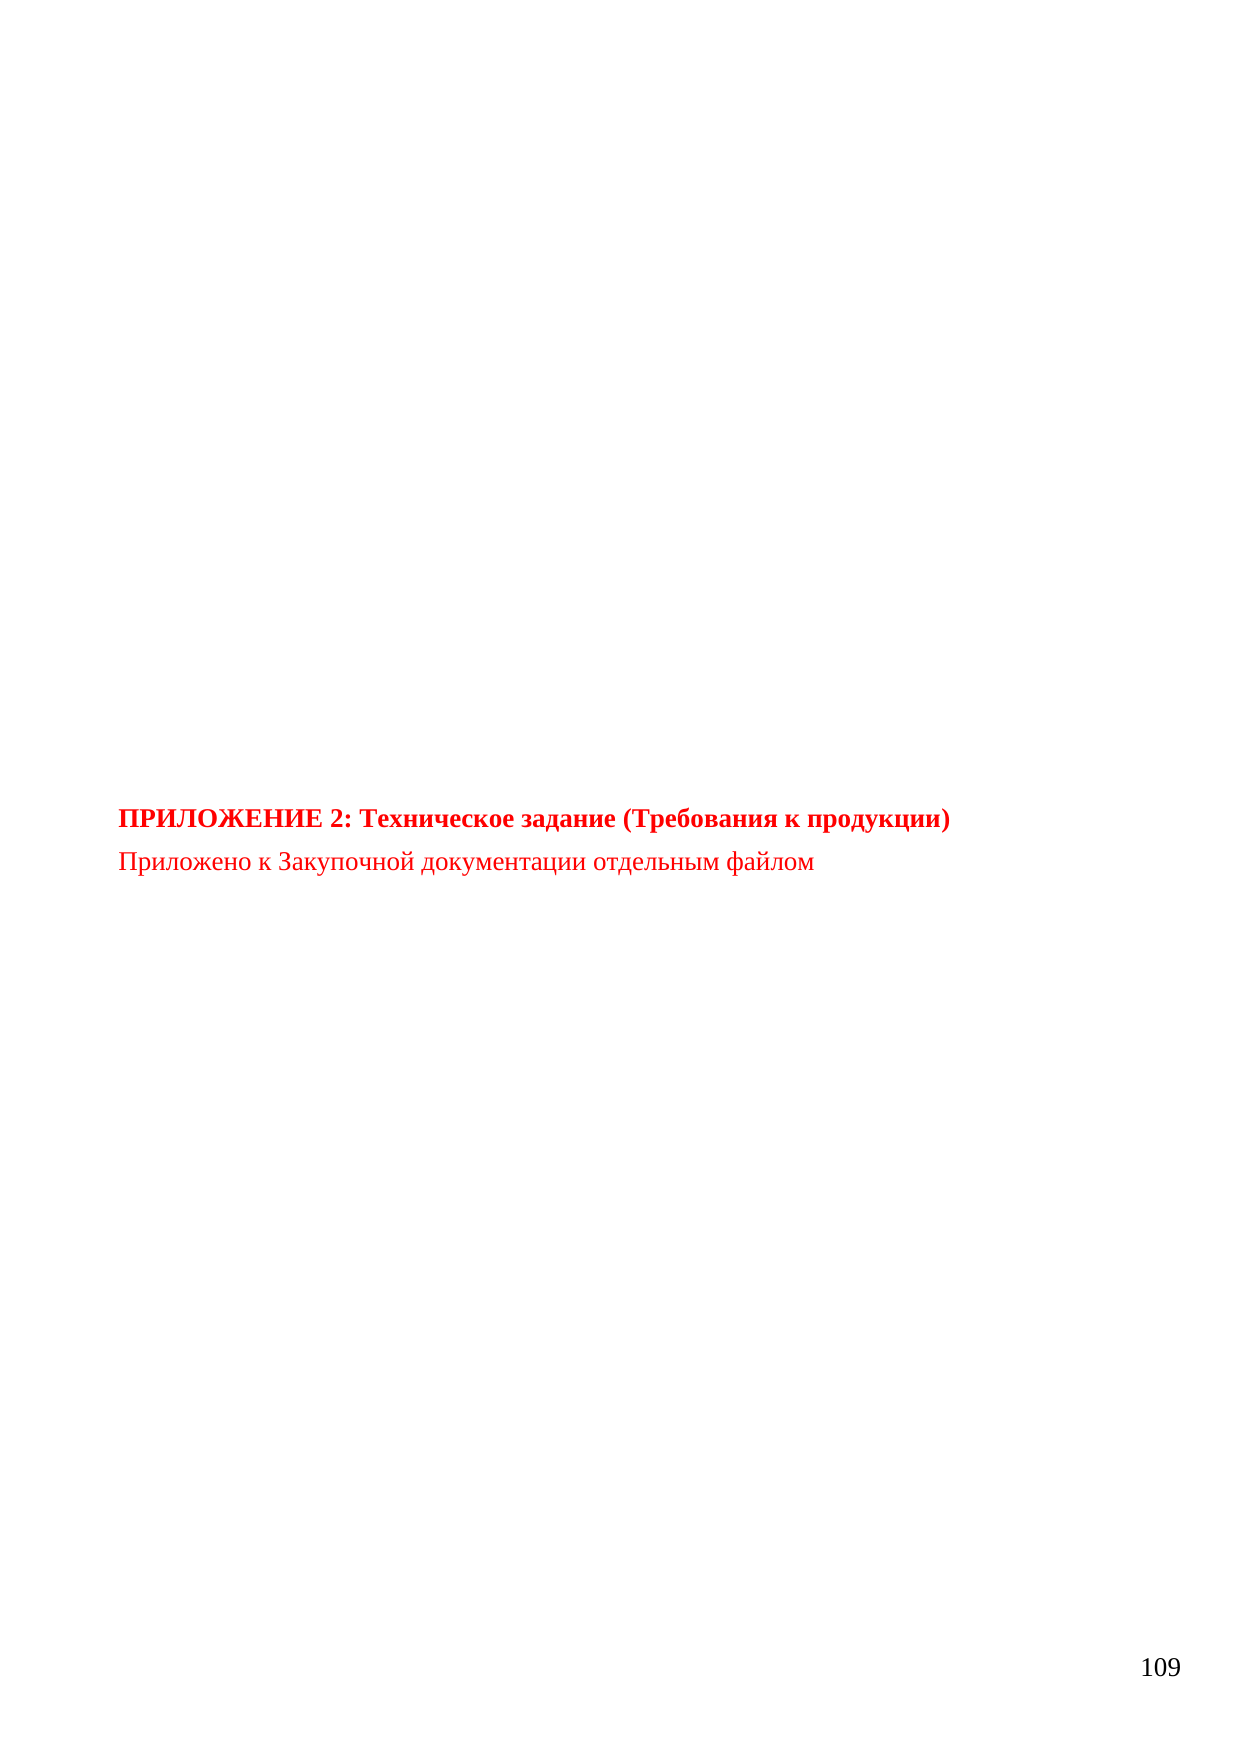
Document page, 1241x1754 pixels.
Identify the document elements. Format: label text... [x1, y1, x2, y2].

list ПРИЛОЖЕНИЕ 2: Техническое задание (Требования к продукции) [118, 802, 1181, 833]
text Приложено к Закупочной документации отдельным файлом [118, 845, 1181, 877]
